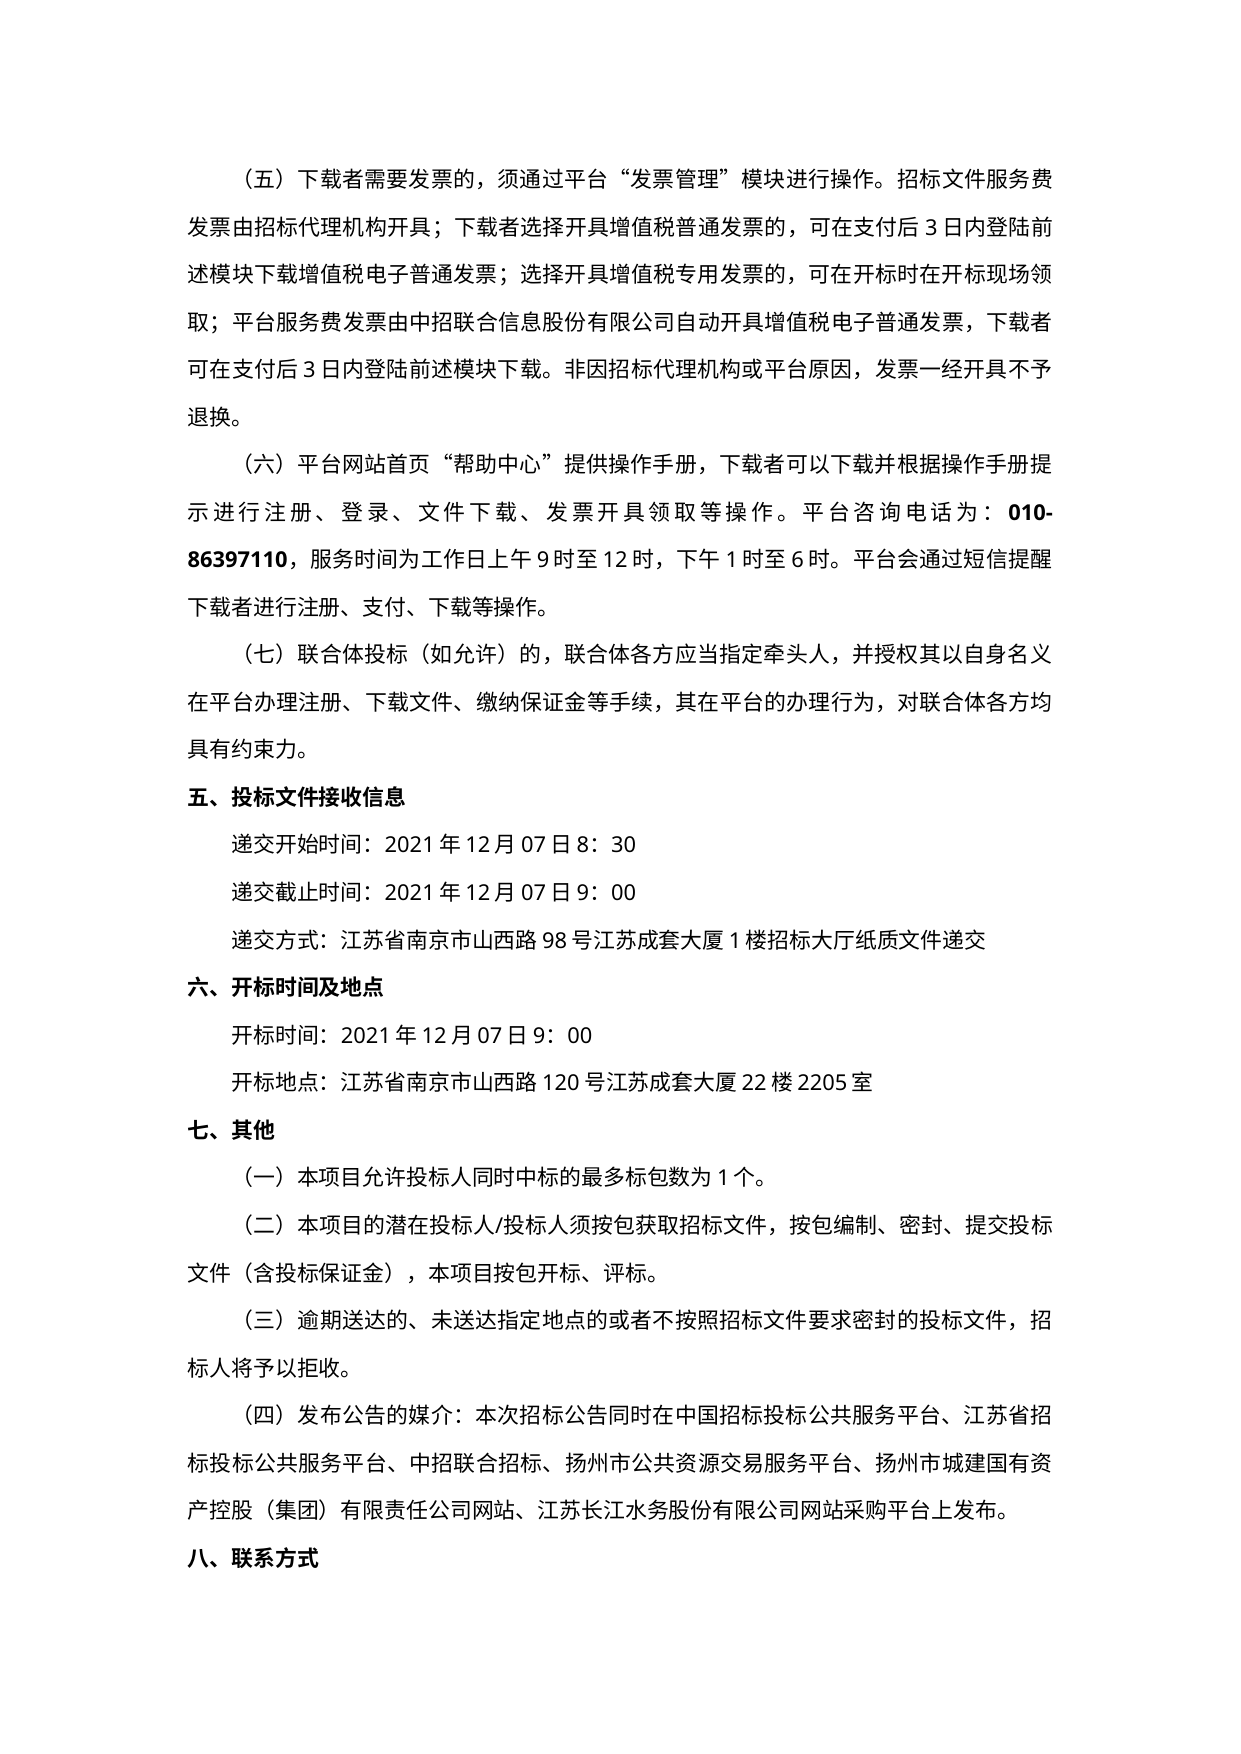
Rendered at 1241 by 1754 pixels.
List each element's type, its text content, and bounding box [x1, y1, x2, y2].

text （四）发布公告的媒介：本次招标公告同时在中国招标投标公共服务平台、江苏省招标投标公共服务平台、中招联合招标、扬州市公共资源交易服务平台、扬州市城建国有资产控股（集团）有限责任公司网站、江苏长江水务股份有限公司网站采购平台上发布。 [187, 1398, 1053, 1525]
text （三）逾期送达的、未送达指定地点的或者不按照招标文件要求密封的投标文件，招标人将予以拒收。 [187, 1303, 1053, 1382]
text （二）本项目的潜在投标人/投标人须按包获取招标文件，按包编制、密封、提交投标文件（含投标保证金），本项目按包开标、评标。 [187, 1208, 1053, 1287]
text （七）联合体投标（如允许）的，联合体各方应当指定牵头人，并授权其以自身名义在平台办理注册、下载文件、缴纳保证金等手续，其在平台的办理行为，对联合体各方均具有约束力。 [187, 637, 1053, 764]
text （一）本项目允许投标人同时中标的最多标包数为1个。 [187, 1160, 1053, 1192]
text 递交方式：江苏省南京市山西路98号江苏成套大厦1楼招标大厅纸质文件递交 [187, 923, 1053, 954]
text 五、投标文件接收信息 [187, 780, 1053, 812]
text 八、联系方式 [187, 1541, 1053, 1572]
text 开标地点：江苏省南京市山西路120号江苏成套大厦22楼2205室 [187, 1065, 1053, 1097]
text 七、其他 [187, 1113, 1053, 1144]
text 六、开标时间及地点 [187, 970, 1053, 1002]
text （五）下载者需要发票的，须通过平台“发票管理”模块进行操作。招标文件服务费发票由招标代理机构开具；下载者选择开具增值税普通发票的，可在支付后3日内登陆前述模块下载增值税电子普通发票；选择开具增值税专用发票的，可在开标时在开标现场领取；平台服务费发票由中招联合信息股份有限公司自动开具增值税电子普通发票，下载者可在支付后3日内登陆前述模块下载。非因招标代理机构或平台原因，发票一经开具不予退换。 [187, 162, 1053, 431]
text （六）平台网站首页“帮助中心”提供操作手册，下载者可以下载并根据操作手册提示进行注册、登录、文件下载、发票开具领取等操作。平台咨询电话为：010-86397110，服务时间为工作日上午9时至12时，下午1时至6时。平台会通过短信提醒下载者进行注册、支付、下载等操作。 [187, 447, 1053, 622]
text 递交开始时间：2021年12月07日8：30 [187, 827, 1053, 859]
text 开标时间：2021年12月07日9：00 [187, 1018, 1053, 1049]
text 递交截止时间：2021年12月07日9：00 [187, 875, 1053, 907]
